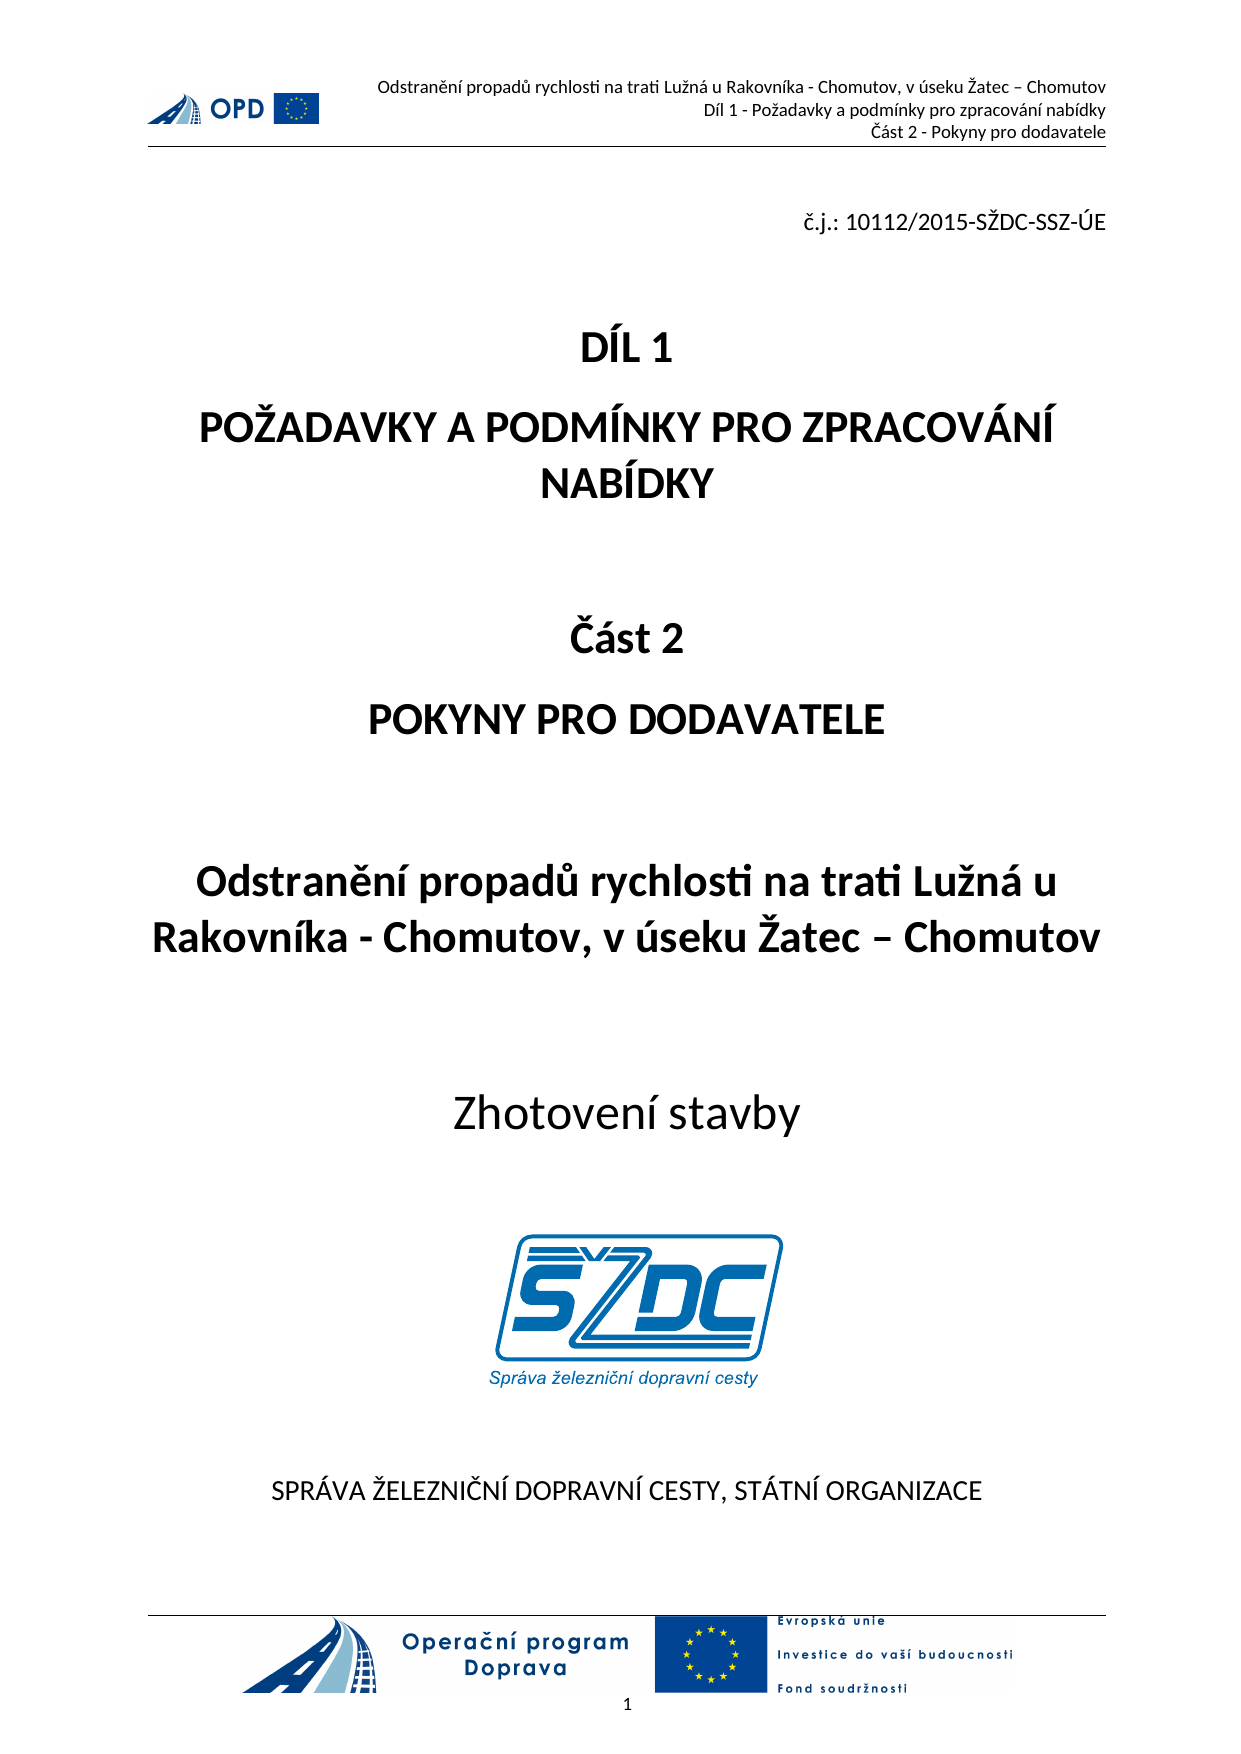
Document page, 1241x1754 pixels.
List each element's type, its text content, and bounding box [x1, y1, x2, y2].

picture [242, 1616, 1012, 1693]
text č.j.: 10112/2015-SŽDC-SSZ-ÚE [148, 206, 1106, 237]
text DÍL 1 [148, 317, 1106, 373]
text Zhotovení stavby [148, 1081, 1106, 1142]
text SPRÁVA ŽELEZNIČNÍ DOPRAVNÍ CESTY, STÁTNÍ ORGANIZACE [148, 1472, 1106, 1508]
text Odstranění propadů rychlosti na trati Lužná u Rakovníka - Chomutov, v úseku Žatec – Chomutov [148, 852, 1106, 963]
picture [147, 93, 319, 124]
text POŽADAVKY A PODMÍNKY PRO ZPRACOVÁNÍ NABÍDKY [148, 398, 1106, 510]
text POKYNY PRO DODAVATELE [148, 690, 1106, 746]
text Část 2 [148, 609, 1106, 665]
